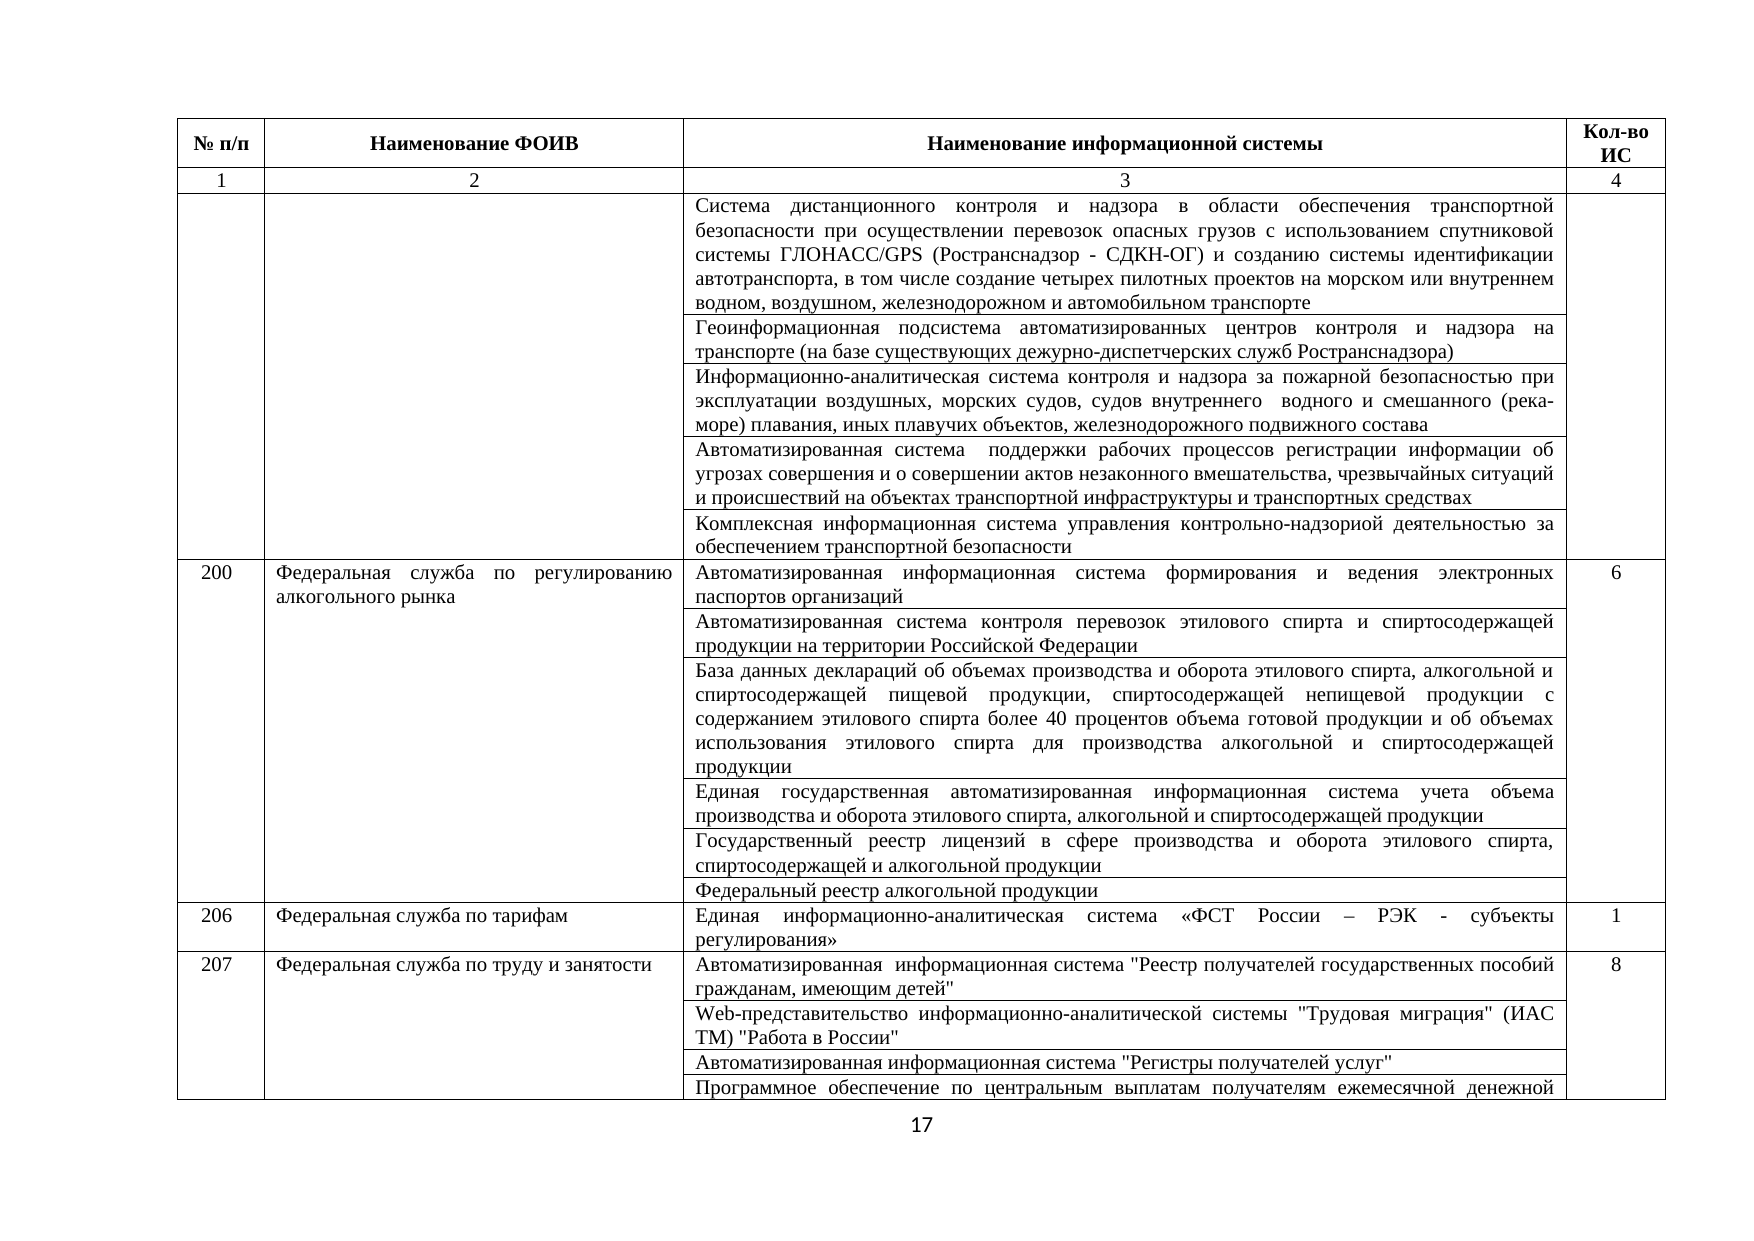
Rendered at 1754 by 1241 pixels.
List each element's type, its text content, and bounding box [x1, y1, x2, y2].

table_cell 1 [1567, 903, 1665, 951]
table_cell Автоматизированная информационная система "Реестр получателей государственных пособий гражданам, имеющим детей" [684, 952, 1566, 1000]
table_cell Федеральная служба по тарифам [265, 903, 683, 951]
table_cell Web-представительство информационно-аналитической системы "Трудовая миграция" (ИАС ТМ) "Работа в России" [684, 1001, 1566, 1049]
table_cell Федеральная служба по труду и занятости [265, 952, 683, 1099]
table_header Наименование ФОИВ [265, 119, 683, 167]
table_cell 4 [1567, 168, 1665, 192]
table_cell Автоматизированная система контроля перевозок этилового спирта и спиртосодержащей продукции на территории Российской Федерации [684, 609, 1566, 657]
table_cell Федеральный реестр алкогольной продукции [684, 878, 1566, 902]
table_cell Комплексная информационная система управления контрольно-надзориой деятельностью за обеспечением транспортной безопасности [684, 510, 1566, 558]
table_header Наименование информационной системы [684, 119, 1566, 167]
table_cell 8 [1567, 952, 1665, 1099]
table_cell Автоматизированная система поддержки рабочих процессов регистрации информации об угрозах совершения и о совершении актов незаконного вмешательства, чрезвычайных ситуаций и происшествий на объектах транспортной инфраструктуры и транспортных средствах [684, 437, 1566, 509]
table_cell Система дистанционного контроля и надзора в области обеспечения транспортной безопасности при осуществлении перевозок опасных грузов с использованием спутниковой системы ГЛОНАСС/GPS (Ространснадзор - СДКН-ОГ) и созданию системы идентификации автотранспорта, в том числе создание четырех пилотных проектов на морском или внутреннем водном, воздушном, железнодорожном и автомобильном транспорте [684, 194, 1566, 314]
table_cell 3 [684, 168, 1566, 192]
table_cell 1 [178, 168, 264, 192]
table_cell Единая информационно-аналитическая система «ФСТ России – РЭК - субъекты регулирования» [684, 903, 1566, 951]
table_cell [178, 560, 264, 902]
table_header № п/п [178, 119, 264, 167]
table_cell Автоматизированная информационная система формирования и ведения электронных паспортов организаций [684, 560, 1566, 608]
table_cell Автоматизированная информационная система "Регистры получателей услуг" [684, 1050, 1566, 1074]
table_cell 6 [1567, 560, 1665, 902]
table_cell Государственный реестр лицензий в сфере производства и оборота этилового спирта, спиртосодержащей и алкогольной продукции [684, 829, 1566, 877]
table_cell [178, 903, 264, 951]
table_header Кол-во ИС [1567, 119, 1665, 167]
table_cell Геоинформационная подсистема автоматизированных центров контроля и надзора на транспорте (на базе существующих дежурно-диспетчерских служб Ространснадзора) [684, 315, 1566, 363]
table_cell Единая государственная автоматизированная информационная система учета объема производства и оборота этилового спирта, алкогольной и спиртосодержащей продукции [684, 779, 1566, 827]
table_cell 2 [265, 168, 683, 192]
table_cell Информационно-аналитическая система контроля и надзора за пожарной безопасностью при эксплуатации воздушных, морских судов, судов внутреннего водного и смешанного (река-море) плавания, иных плавучих объектов, железнодорожного подвижного состава [684, 364, 1566, 436]
table_cell [178, 952, 264, 1099]
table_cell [684, 1075, 1566, 1099]
table_cell Федеральная служба по регулированию алкогольного рынка [265, 560, 683, 902]
table_cell База данных деклараций об объемах производства и оборота этилового спирта, алкогольной и спиртосодержащей пищевой продукции, спиртосодержащей непищевой продукции с содержанием этилового спирта более 40 процентов объема готовой продукции и об объемах использования этилового спирта для производства алкогольной и спиртосодержащей продукции [684, 658, 1566, 778]
